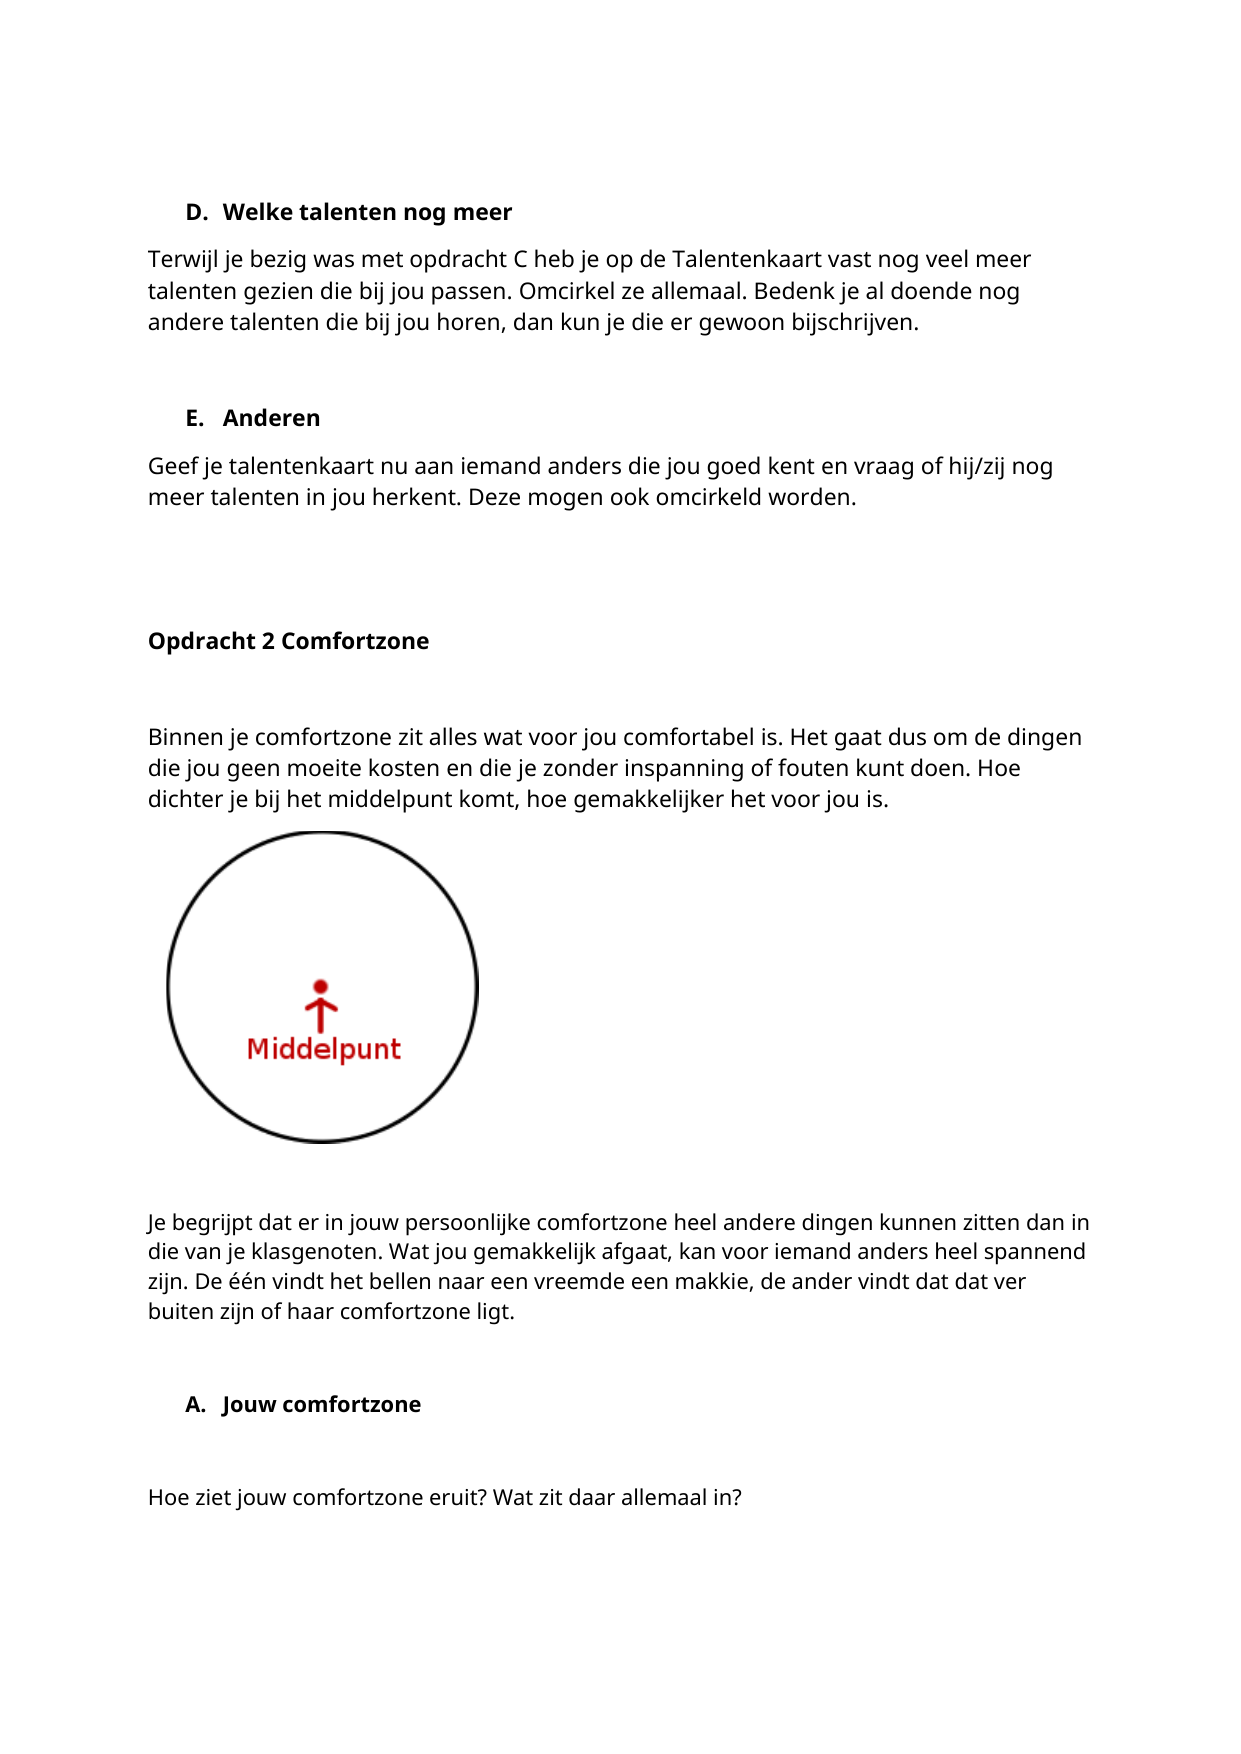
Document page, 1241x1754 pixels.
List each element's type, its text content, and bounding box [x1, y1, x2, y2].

text Opdracht 2 Comfortzone [148, 625, 1093, 656]
text Binnen je comfortzone zit alles wat voor jou comfortabel is. Het gaat dus om de dingen die jou geen moeite kosten en die je zonder inspanning of fouten kunt doen. Hoe dichter je bij het middelpunt komt, hoe gemakkelijker het voor jou is. [148, 721, 1093, 814]
list Anderen [185, 402, 1093, 433]
text Geef je talentenkaart nu aan iemand anders die jou goed kent en vraag of hij/zij nog meer talenten in jou herkent. Deze mogen ook omcirkeld worden. [148, 450, 1093, 512]
list Welke talenten nog meer [185, 196, 1093, 227]
text Je begrijpt dat er in jouw persoonlijke comfortzone heel andere dingen kunnen zitten dan in die van je klasgenoten. Wat jou gemakkelijk afgaat, kan voor iemand anders heel spannend zijn. De één vindt het bellen naar een vreemde een makkie, de ander vindt dat dat ver buiten zijn of haar comfortzone ligt. [148, 1207, 1093, 1326]
list Jouw comfortzone [185, 1389, 1093, 1419]
text Hoe ziet jouw comfortzone eruit? Wat zit daar allemaal in? [148, 1482, 1093, 1512]
text Terwijl je bezig was met opdracht C heb je op de Talentenkaart vast nog veel meer talenten gezien die bij jou passen. Omcirkel ze allemaal. Bedenk je al doende nog andere talenten die bij jou horen, dan kun je die er gewoon bijschrijven. [148, 243, 1093, 337]
